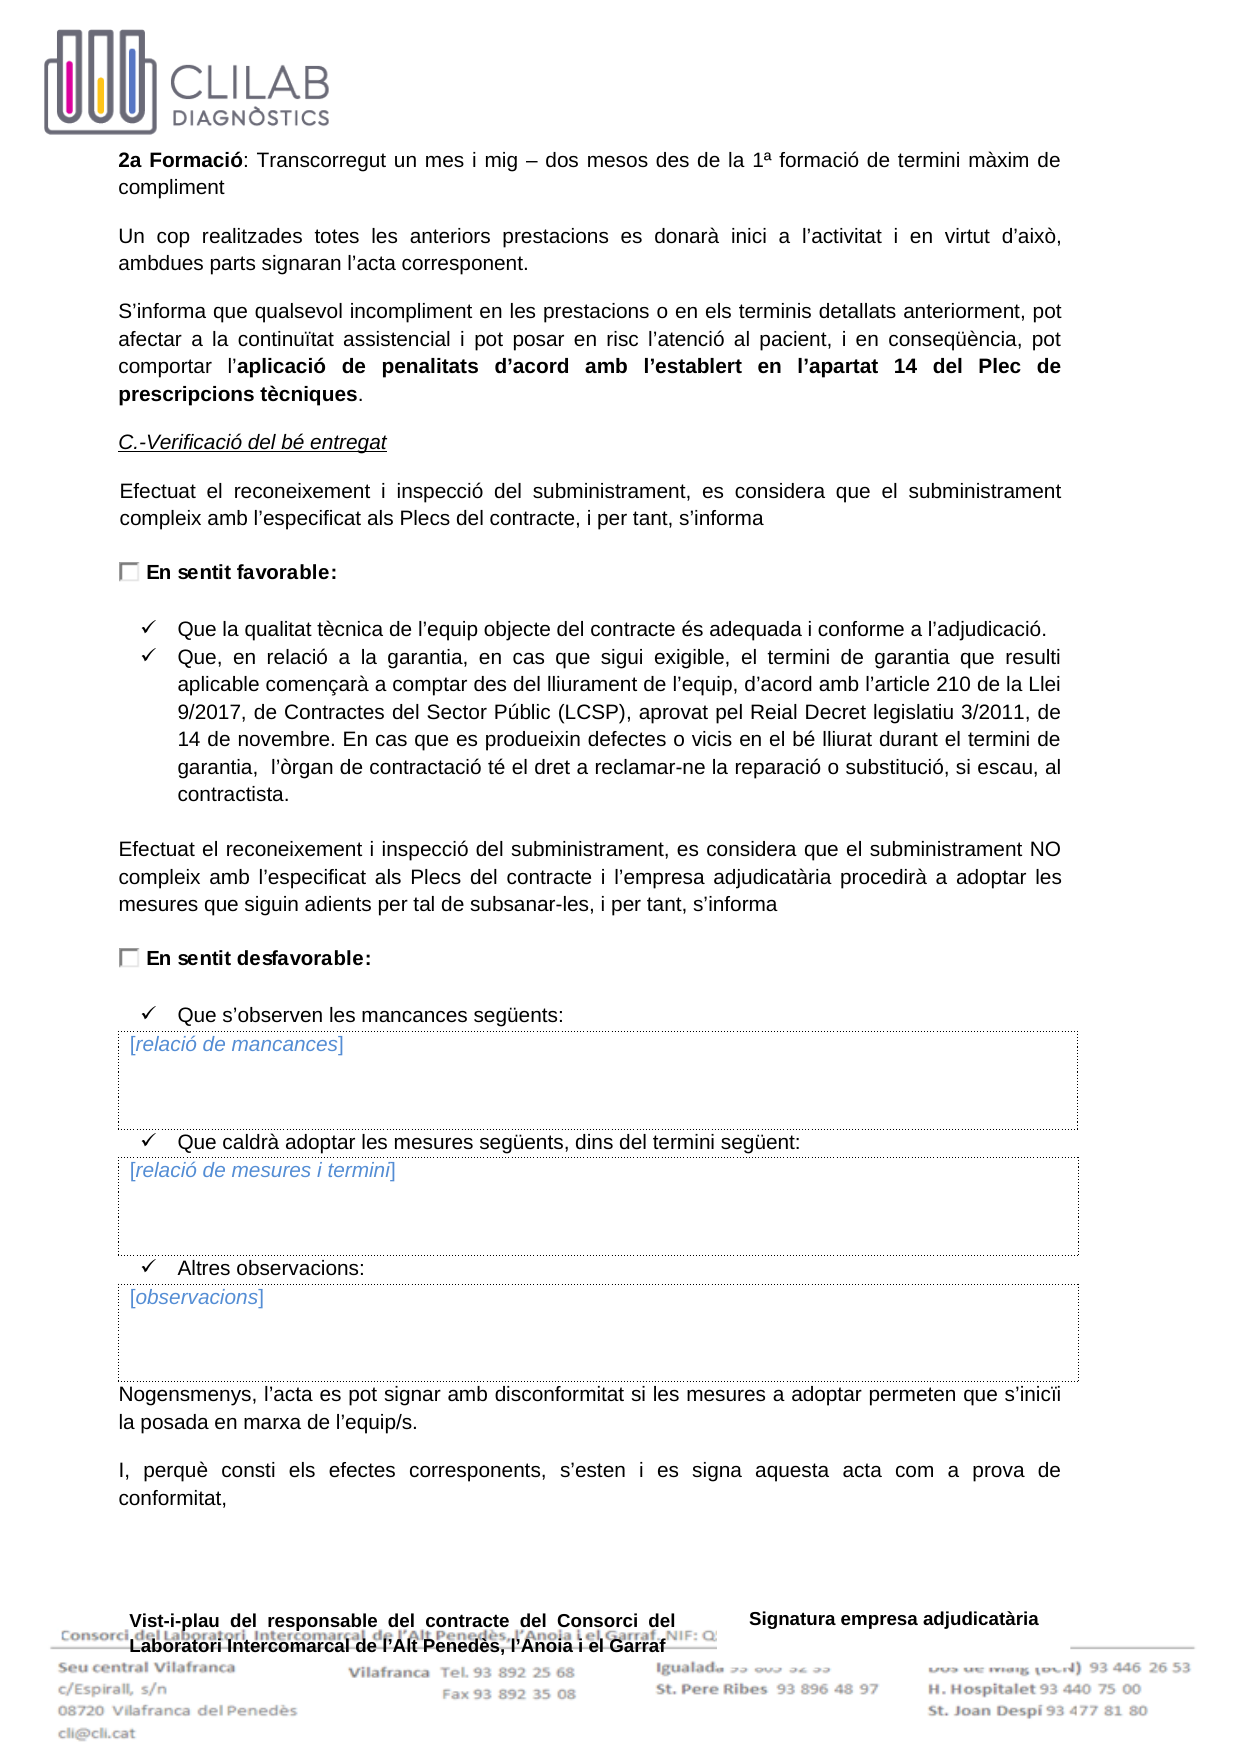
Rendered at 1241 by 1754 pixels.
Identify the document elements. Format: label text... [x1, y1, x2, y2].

list Efectuat el reconeixement i inspecció del subministrament, es considera que el subministrament compleix amb l’especificat als Plecs del contracte, i per tant, s’informa [119, 478, 1063, 530]
list Que s’observen les mancances següents: [140, 1003, 1063, 1027]
list Que, en relació a la garantia, en cas que sigui exigible, el termini de garantia que resulti aplicable començarà a comptar des del lliurament de l’equip, d’acord amb l’article 210 de la Llei 9/2017, de Contractes del Sector Públic (LCSP), aprovat pel Reial Decret legislatiu 3/2011, de 14 de novembre. En cas que es produeixin defectes o vicis en el bé lliurat durant el termini de garantia, l’òrgan de contractació té el dret a reclamar-ne la reparació o substitució, si escau, al contractista. [140, 644, 1063, 806]
list Altres observacions: [140, 1256, 1063, 1280]
table_header [relació de mesures i termini] [118, 1157, 1078, 1255]
text Un cop realitzades totes les anteriors prestacions es donarà inici a l’activitat i en virtut d’això, ambdues parts signaran l’acta corresponent. [118, 223, 1063, 275]
picture [44, 1625, 1198, 1746]
picture [44, 29, 331, 135]
text 2a Formació: Transcorregut un mes i mig – dos mesos des de la 1ª formació de termini màxim de compliment [118, 148, 1063, 199]
text Nogensmenys, l’acta es pot signar amb disconformitat si les mesures a adoptar permeten que s’inicïi la posada en marxa de l’equip/s. [118, 1382, 1063, 1434]
text S’informa que qualsevol incompliment en les prestacions o en els terminis detallats anteriorment, pot afectar a la continuïtat assistencial i pot posar en risc l’atenció al pacient, i en conseqüència, pot comportar l’aplicació de penalitats d’acord amb l’establert en l’apartat 14 del Plec de prescripcions tècniques. [118, 299, 1063, 406]
text C.-Verificació del bé entregat [118, 430, 1063, 454]
list Que caldrà adoptar les mesures següents, dins del termini següent: [140, 1129, 1063, 1153]
list Que la qualitat tècnica de l’equip objecte del contracte és adequada i conforme a l’adjudicació. [140, 617, 1063, 641]
text Efectuat el reconeixement i inspecció del subministrament, es considera que el subministrament NO compleix amb l’especificat als Plecs del contracte i l’empresa adjudicatària procedirà a adoptar les mesures que siguin adients per tal de subsanar-les, i per tant, s’informa [118, 837, 1063, 916]
table_header [relació de mancances] [118, 1031, 1077, 1128]
table_header [observacions] [118, 1284, 1078, 1381]
text I, perquè consti els efectes corresponents, s’esten i es signa aquesta acta com a prova de conformitat, [118, 1458, 1063, 1509]
